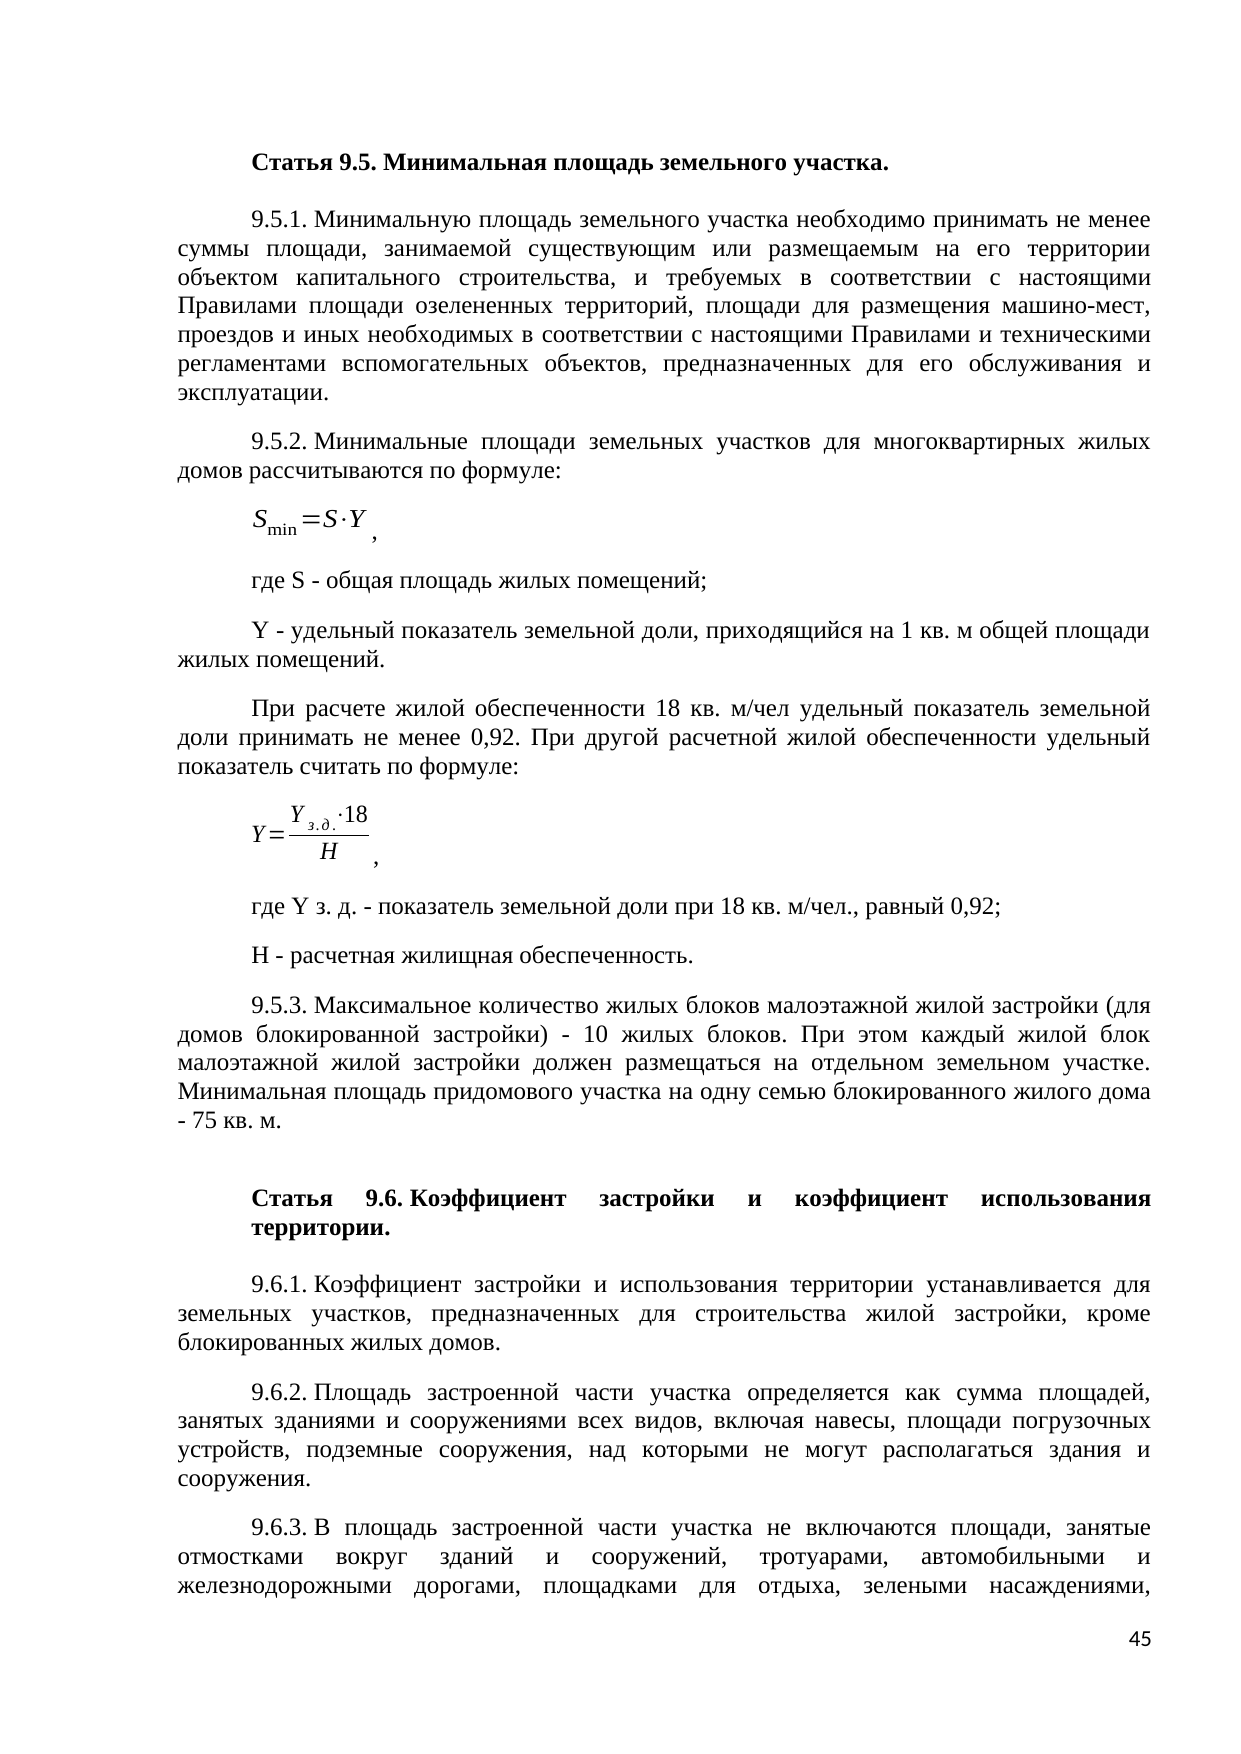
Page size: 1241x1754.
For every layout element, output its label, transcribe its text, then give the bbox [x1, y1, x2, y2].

list Статья 9.6. Коэффициент застройки и коэффициент использования территории. [251, 1183, 1152, 1241]
text где Y з. д. - показатель земельной доли при 18 кв. м/чел., равный 0,92; [177, 891, 1152, 919]
text 9.5.1. Минимальную площадь земельного участка необходимо принимать не менее суммы площади, занимаемой существующим или размещаемым на его территории объектом капитального строительства, и требуемых в соответствии с настоящими Правилами площади озелененных территорий, площади для размещения машино-мест, проездов и иных необходимых в соответствии с настоящими Правилами и техническими регламентами вспомогательных объектов, предназначенных для его обслуживания и эксплуатации. [177, 204, 1152, 406]
text где S - общая площадь жилых помещений; [177, 565, 1152, 594]
text 9.6.1. Коэффициент застройки и использования территории устанавливается для земельных участков, предназначенных для строительства жилой застройки, кроме блокированных жилых домов. [177, 1269, 1152, 1356]
text 9.6.2. Площадь застроенной части участка определяется как сумма площадей, занятых зданиями и сооружениями всех видов, включая навесы, площади погрузочных устройств, подземные сооружения, над которыми не могут располагаться здания и сооружения. [177, 1377, 1152, 1492]
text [177, 1512, 1152, 1599]
list Статья 9.5. Минимальная площадь земельного участка. [177, 147, 1152, 176]
text , [177, 505, 1152, 544]
text H - расчетная жилищная обеспеченность. [177, 940, 1152, 969]
text 9.5.2. Минимальные площади земельных участков для многоквартирных жилых домов рассчитываются по формуле: [177, 426, 1152, 484]
text При расчете жилой обеспеченности 18 кв. м/чел удельный показатель земельной доли принимать не менее 0,92. При другой расчетной жилой обеспеченности удельный показатель считать по формуле: [177, 693, 1152, 779]
text 9.5.3. Максимальное количество жилых блоков малоэтажной жилой застройки (для домов блокированной застройки) - 10 жилых блоков. При этом каждый жилой блок малоэтажной жилой застройки должен размещаться на отдельном земельном участке. Минимальная площадь придомового участка на одну семью блокированного жилого дома - 75 кв. м. [177, 990, 1152, 1134]
text Y - удельный показатель земельной доли, приходящийся на 1 кв. м общей площади жилых помещений. [177, 615, 1152, 672]
text , [177, 800, 1152, 870]
